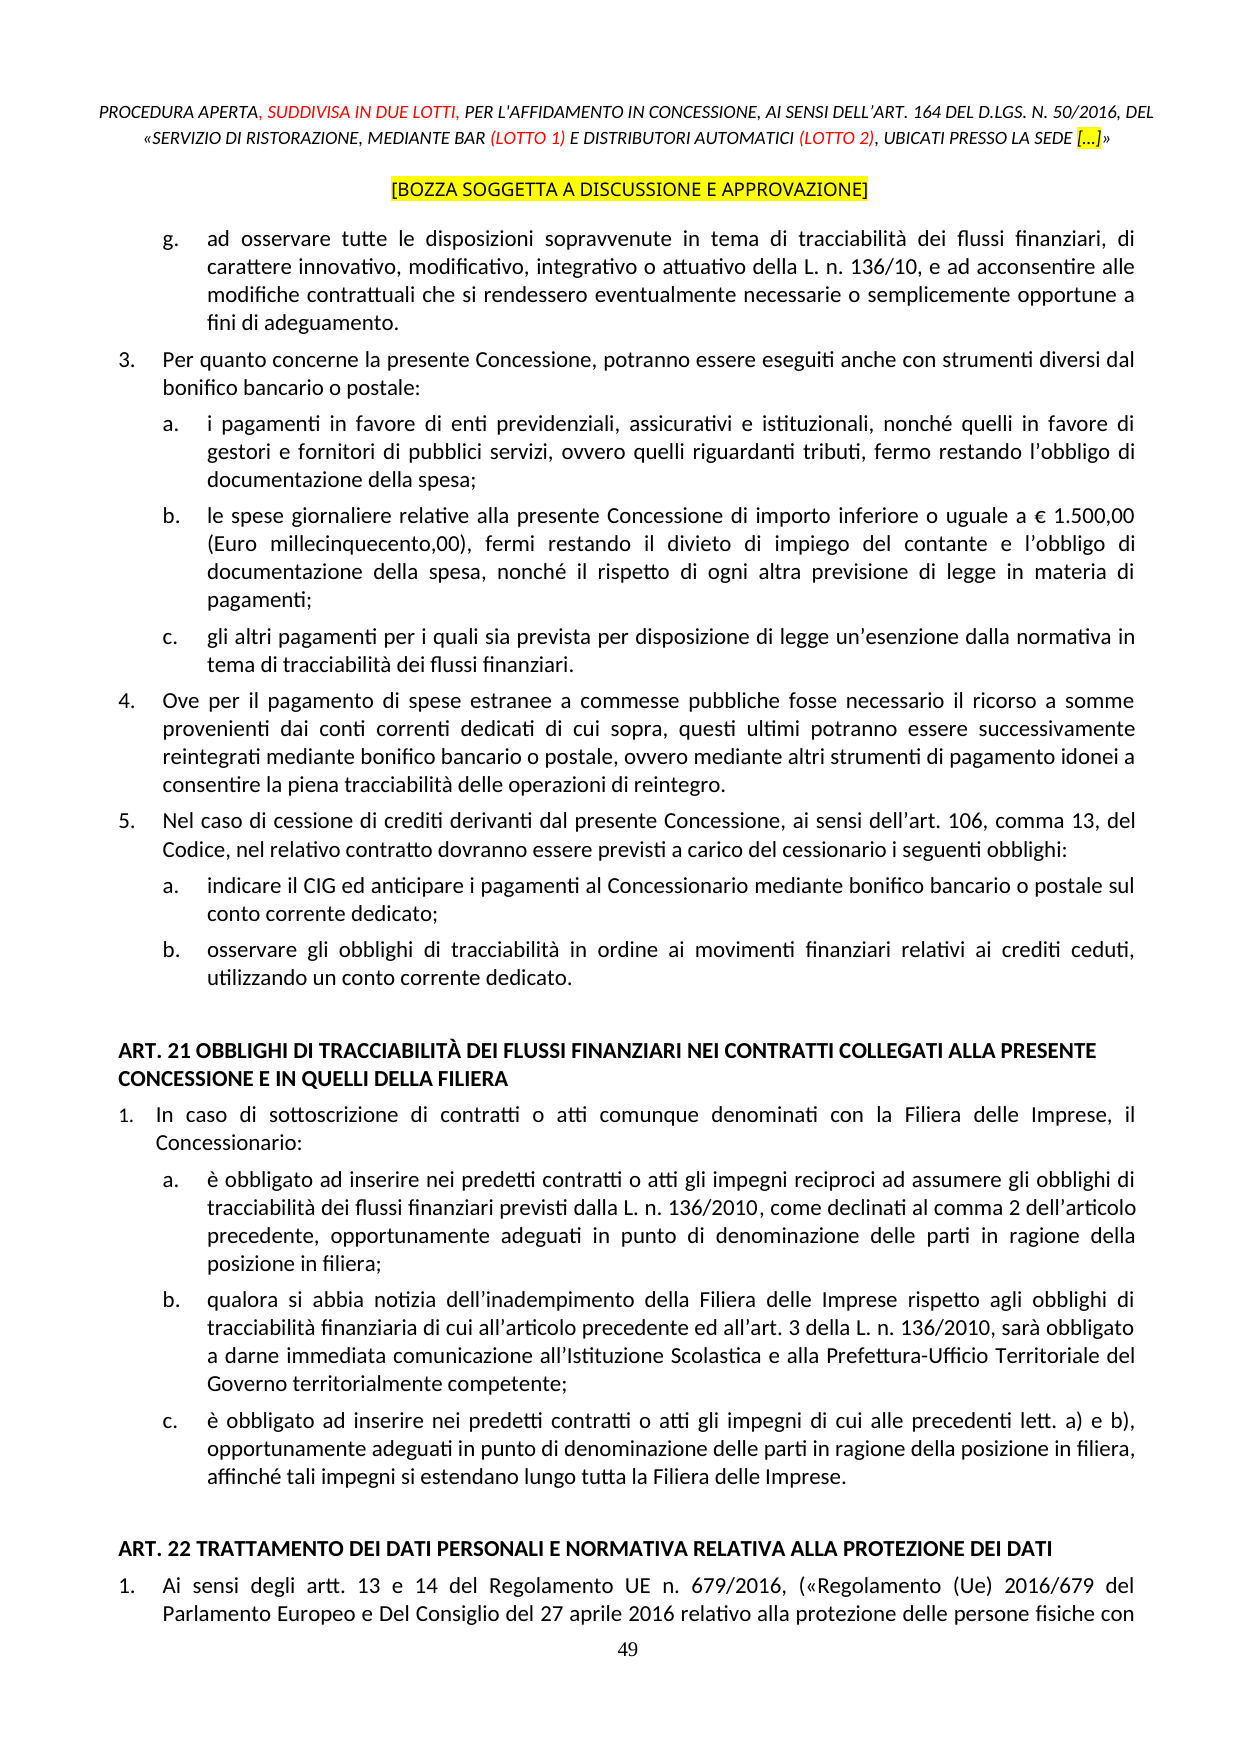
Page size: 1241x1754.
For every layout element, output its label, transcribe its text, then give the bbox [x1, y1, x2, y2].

list è obbligato ad inserire nei predetti contratti o atti gli impegni reciproci ad assumere gli obblighi di tracciabilità dei flussi finanziari previsti dalla L. n. 136/2010, come declinati al comma 2 dell’articolo precedente, opportunamente adeguati in punto di denominazione delle parti in ragione della posizione in filiera; [162, 1165, 1137, 1277]
list qualora si abbia notizia dell’inadempimento della Filiera delle Imprese rispetto agli obblighi di tracciabilità finanziaria di cui all’articolo precedente ed all’art. 3 della L. n. 136/2010, sarà obbligato a darne immediata comunicazione all’Istituzione Scolastica e alla Prefettura-Ufficio Territoriale del Governo territorialmente competente; [162, 1285, 1137, 1397]
list Per quanto concerne la presente Concessione, potranno essere eseguiti anche con strumenti diversi dal bonifico bancario o postale: [118, 345, 1137, 401]
list Nel caso di cessione di crediti derivanti dal presente Concessione, ai sensi dell’art. 106, comma 13, del Codice, nel relativo contratto dovranno essere previsti a carico del cessionario i seguenti obblighi: [118, 807, 1137, 863]
list osservare gli obblighi di tracciabilità in ordine ai movimenti finanziari relativi ai crediti ceduti, utilizzando un conto corrente dedicato. [162, 935, 1137, 991]
text ART. 21 OBBLIGHI DI TRACCIABILITÀ DEI FLUSSI FINANZIARI NEI CONTRATTI COLLEGATI ALLA PRESENTE CONCESSIONE E IN QUELLI DELLA FILIERA [118, 1036, 1137, 1092]
list gli altri pagamenti per i quali sia prevista per disposizione di legge un’esenzione dalla normativa in tema di tracciabilità dei flussi finanziari. [162, 622, 1137, 678]
list i pagamenti in favore di enti previdenziali, assicurativi e istituzionali, nonché quelli in favore di gestori e fornitori di pubblici servizi, ovvero quelli riguardanti tributi, fermo restando l’obbligo di documentazione della spesa; [162, 409, 1137, 493]
subtitle ART. 22 TRATTAMENTO DEI DATI PERSONALI E NORMATIVA RELATIVA ALLA PROTEZIONE DEI DATI [118, 1534, 1137, 1562]
list è obbligato ad inserire nei predetti contratti o atti gli impegni di cui alle precedenti lett. a) e b), opportunamente adeguati in punto di denominazione delle parti in ragione della posizione in filiera, affinché tali impegni si estendano lungo tutta la Filiera delle Imprese. [162, 1406, 1137, 1490]
list ad osservare tutte le disposizioni sopravvenute in tema di tracciabilità dei flussi finanziari, di carattere innovativo, modificativo, integrativo o attuativo della L. n. 136/10, e ad acconsentire alle modifiche contrattuali che si rendessero eventualmente necessarie o semplicemente opportune a fini di adeguamento. [162, 224, 1137, 336]
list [118, 1571, 1137, 1627]
list In caso di sottoscrizione di contratti o atti comunque denominati con la Filiera delle Imprese, il Concessionario: [118, 1101, 1137, 1157]
list le spese giornaliere relative alla presente Concessione di importo inferiore o uguale a € 1.500,00 (Euro millecinquecento,00), fermi restando il divieto di impiego del contante e l’obbligo di documentazione della spesa, nonché il rispetto di ogni altra previsione di legge in materia di pagamenti; [162, 501, 1137, 613]
list Ove per il pagamento di spese estranee a commesse pubbliche fosse necessario il ricorso a somme provenienti dai conti correnti dedicati di cui sopra, questi ultimi potranno essere successivamente reintegrati mediante bonifico bancario o postale, ovvero mediante altri strumenti di pagamento idonei a consentire la piena tracciabilità delle operazioni di reintegro. [118, 686, 1137, 798]
list indicare il CIG ed anticipare i pagamenti al Concessionario mediante bonifico bancario o postale sul conto corrente dedicato; [162, 871, 1137, 927]
